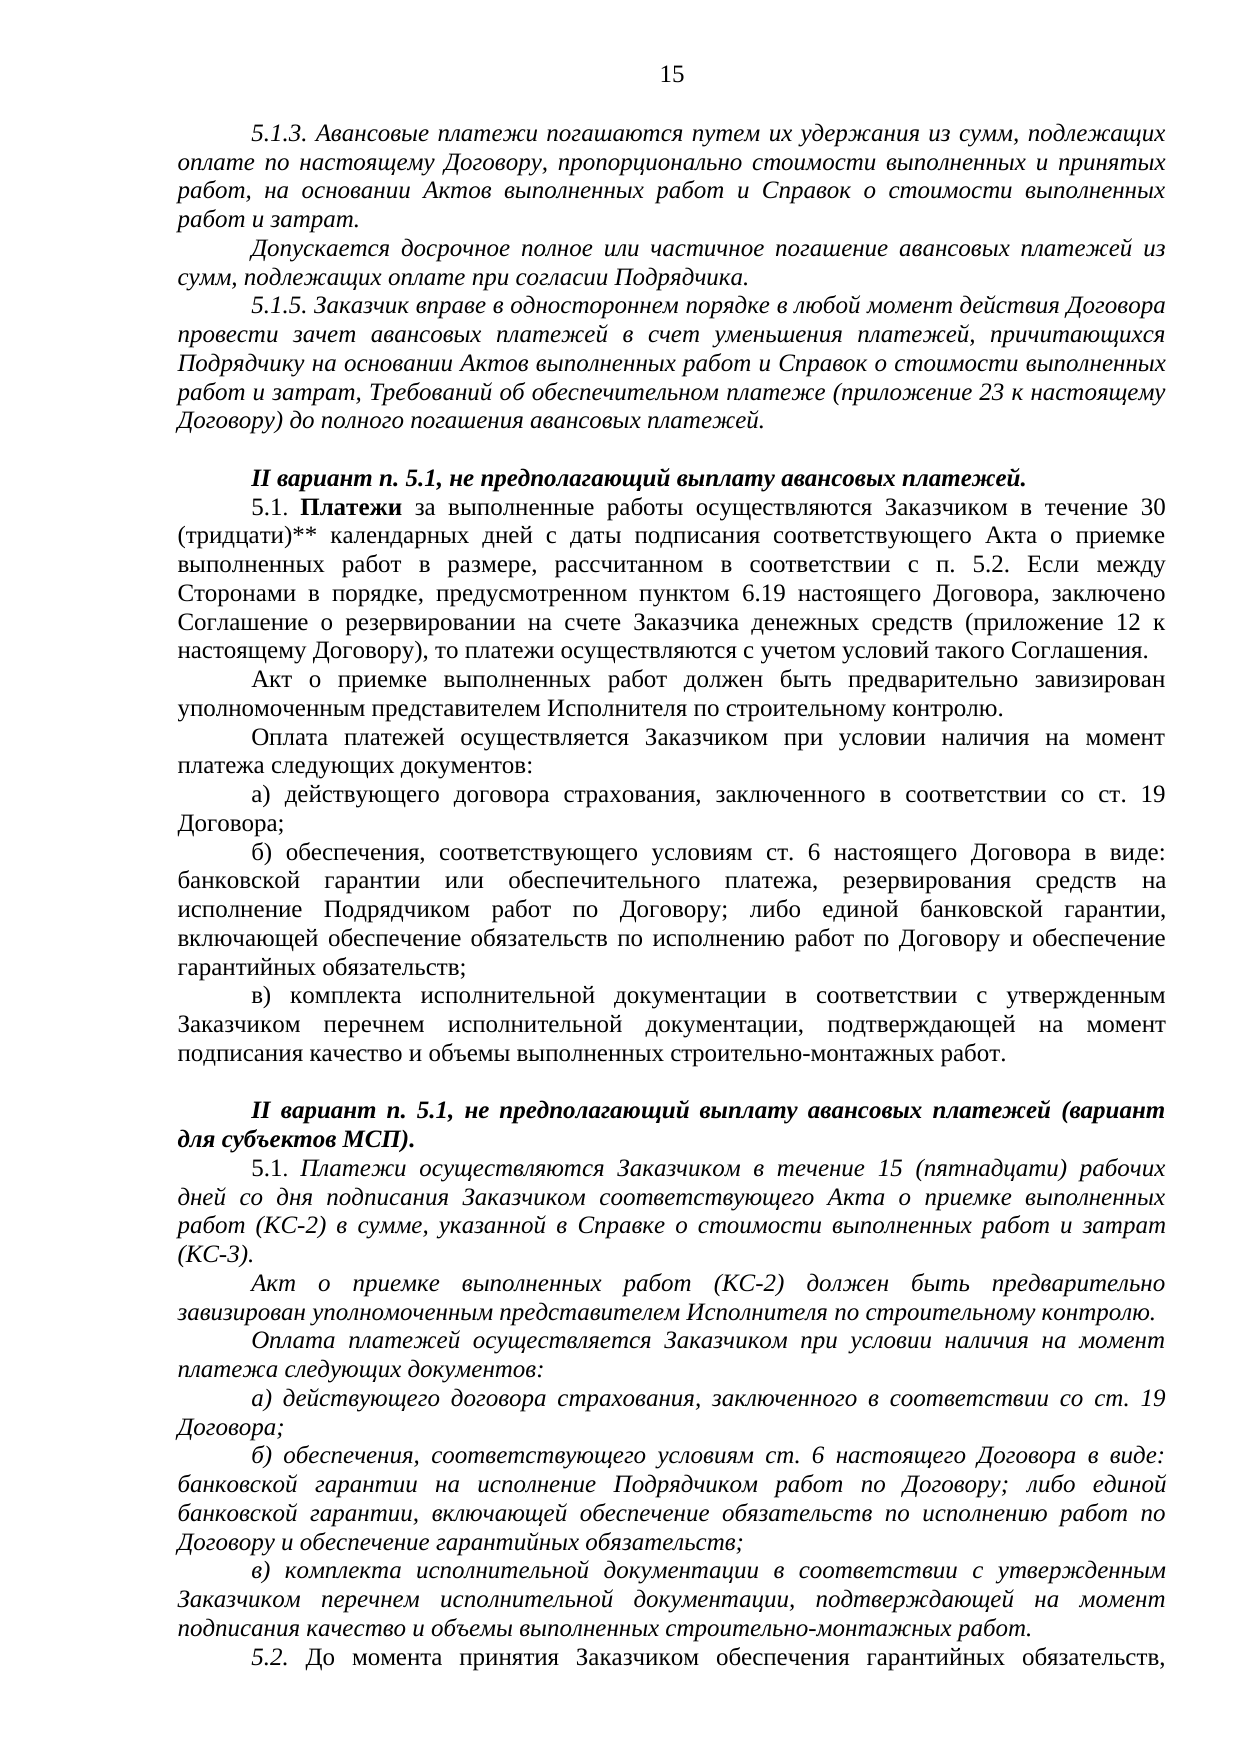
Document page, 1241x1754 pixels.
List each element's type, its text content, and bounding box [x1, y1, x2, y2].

text 5.1.3. Авансовые платежи погашаются путем их удержания из сумм, подлежащих оплате по настоящему Договору, пропорционально стоимости выполненных и принятых работ, на основании Актов выполненных работ и Справок о стоимости выполненных работ и затрат. [177, 118, 1166, 233]
text в) комплекта исполнительной документации в соответствии с утвержденным Заказчиком перечнем исполнительной документации, подтверждающей на момент подписания качество и объемы выполненных строительно-монтажных работ. [177, 981, 1166, 1067]
text 5.1. Платежи осуществляются Заказчиком в течение 15 (пятнадцати) рабочих дней со дня подписания Заказчиком соответствующего Акта о приемке выполненных работ (КС-2) в сумме, указанной в Справке о стоимости выполненных работ и затрат (КС-3). [177, 1153, 1166, 1268]
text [177, 1642, 1166, 1671]
text 5.1. Платежи за выполненные работы осуществляются Заказчиком в течение 30 (тридцати)** календарных дней с даты подписания соответствующего Акта о приемке выполненных работ в размере, рассчитанном в соответствии с п. 5.2. Если между Сторонами в порядке, предусмотренном пунктом 6.19 настоящего Договора, заключено Соглашение о резервировании на счете Заказчика денежных средств (приложение 12 к настоящему Договору), то платежи осуществляются с учетом условий такого Соглашения. [177, 492, 1166, 664]
text II вариант п. 5.1, не предполагающий выплату авансовых платежей. [177, 463, 1166, 492]
text б) обеспечения, соответствующего условиям ст. 6 настоящего Договора в виде: банковской гарантии или обеспечительного платежа, резервирования средств на исполнение Подрядчиком работ по Договору; либо единой банковской гарантии, включающей обеспечение обязательств по исполнению работ по Договору и обеспечение гарантийных обязательств; [177, 837, 1166, 981]
text б) обеспечения, соответствующего условиям ст. 6 настоящего Договора в виде: банковской гарантии на исполнение Подрядчиком работ по Договору; либо единой банковской гарантии, включающей обеспечение обязательств по исполнению работ по Договору и обеспечение гарантийных обязательств; [177, 1441, 1166, 1556]
text Допускается досрочное полное или частичное погашение авансовых платежей из сумм, подлежащих оплате при согласии Подрядчика. [177, 233, 1166, 291]
text II вариант п. 5.1, не предполагающий выплату авансовых платежей (вариант для субъектов МСП). [177, 1096, 1166, 1153]
text Оплата платежей осуществляется Заказчиком при условии наличия на момент платежа следующих документов: [177, 1326, 1166, 1383]
text Акт о приемке выполненных работ (КС-2) должен быть предварительно завизирован уполномоченным представителем Исполнителя по строительному контролю. [177, 1268, 1166, 1326]
text 5.1.5. Заказчик вправе в одностороннем порядке в любой момент действия Договора провести зачет авансовых платежей в счет уменьшения платежей, причитающихся Подрядчику на основании Актов выполненных работ и Справок о стоимости выполненных работ и затрат, Требований об обеспечительном платеже (приложение 23 к настоящему Договору) до полного погашения авансовых платежей. [177, 291, 1166, 434]
text в) комплекта исполнительной документации в соответствии с утвержденным Заказчиком перечнем исполнительной документации, подтверждающей на момент подписания качество и объемы выполненных строительно-монтажных работ. [177, 1556, 1166, 1642]
text Акт о приемке выполненных работ должен быть предварительно завизирован уполномоченным представителем Исполнителя по строительному контролю. [177, 664, 1166, 722]
text а) действующего договора страхования, заключенного в соответствии со ст. 19 Договора; [177, 1383, 1166, 1441]
text Оплата платежей осуществляется Заказчиком при условии наличия на момент платежа следующих документов: [177, 722, 1166, 779]
text а) действующего договора страхования, заключенного в соответствии со ст. 19 Договора; [177, 779, 1166, 837]
